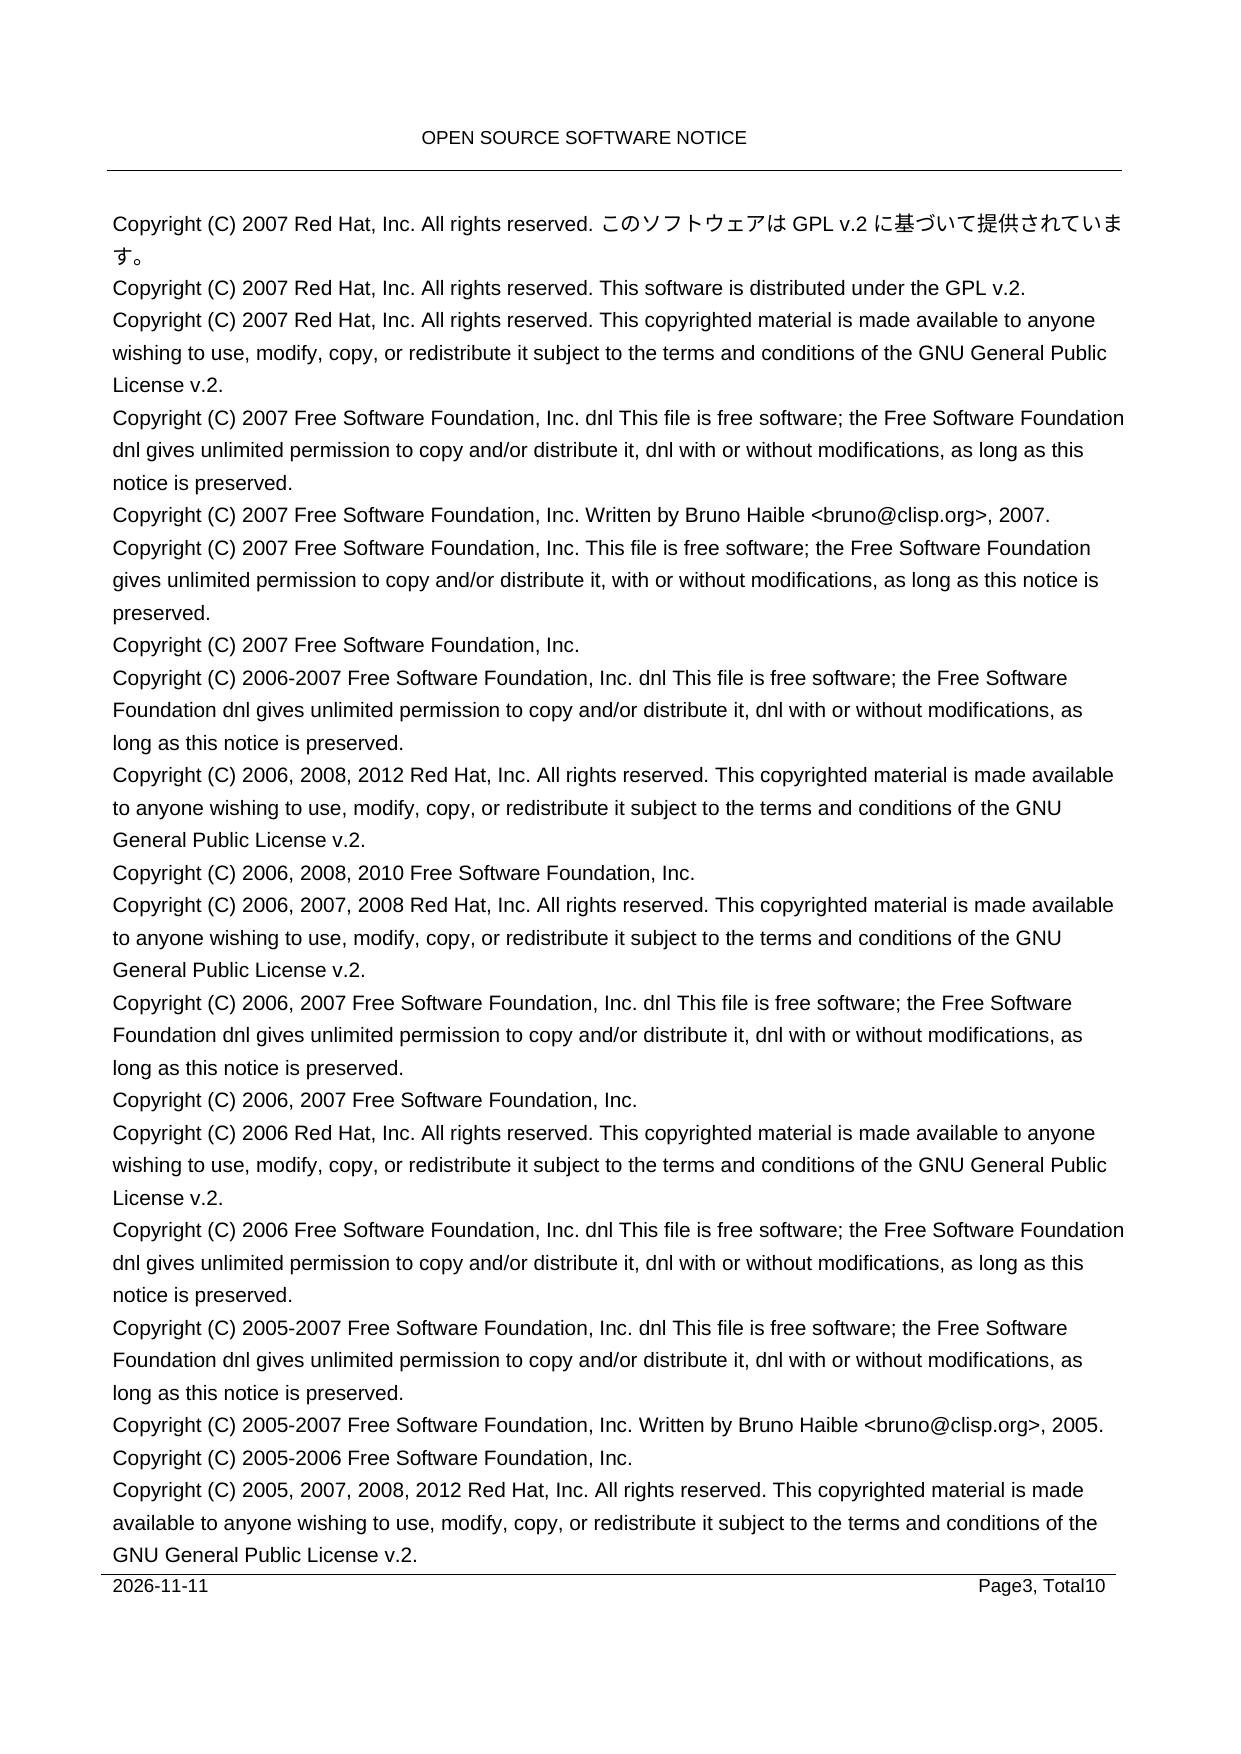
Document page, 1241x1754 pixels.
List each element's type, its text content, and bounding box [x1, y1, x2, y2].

text Copyright (C) 2006-2007 Free Software Foundation, Inc. dnl This file is free software; the Free Software Foundation dnl gives unlimited permission to copy and/or distribute it, dnl with or without modifications, as long as this notice is preserved. [112, 661, 1128, 759]
text Copyright (C) 2006, 2007 Free Software Foundation, Inc. [112, 1084, 1128, 1116]
text Copyright (C) 2006, 2008, 2010 Free Software Foundation, Inc. [112, 856, 1128, 889]
text Copyright (C) 2007 Red Hat, Inc. All rights reserved. This software is distributed under the GPL v.2. [112, 271, 1128, 304]
text Copyright (C) 2006 Free Software Foundation, Inc. dnl This file is free software; the Free Software Foundation dnl gives unlimited permission to copy and/or distribute it, dnl with or without modifications, as long as this notice is preserved. [112, 1214, 1128, 1311]
text Copyright (C) 2007 Free Software Foundation, Inc. This file is free software; the Free Software Foundation gives unlimited permission to copy and/or distribute it, with or without modifications, as long as this notice is preserved. [112, 531, 1128, 629]
text Copyright (C) 2007 Free Software Foundation, Inc. [112, 629, 1128, 661]
text Copyright (C) 2005-2007 Free Software Foundation, Inc. dnl This file is free software; the Free Software Foundation dnl gives unlimited permission to copy and/or distribute it, dnl with or without modifications, as long as this notice is preserved. [112, 1311, 1128, 1409]
text Copyright (C) 2005-2006 Free Software Foundation, Inc. [112, 1441, 1128, 1474]
text Copyright (C) 2007 Red Hat, Inc. All rights reserved. This copyrighted material is made available to anyone wishing to use, modify, copy, or redistribute it subject to the terms and conditions of the GNU General Public License v.2. [112, 304, 1128, 401]
text Copyright (C) 2005-2007 Free Software Foundation, Inc. Written by Bruno Haible <bruno@clisp.org>, 2005. [112, 1409, 1128, 1441]
text Copyright (C) 2006, 2008, 2012 Red Hat, Inc. All rights reserved. This copyrighted material is made available to anyone wishing to use, modify, copy, or redistribute it subject to the terms and conditions of the GNU General Public License v.2. [112, 759, 1128, 856]
text Copyright (C) 2007 Free Software Foundation, Inc. dnl This file is free software; the Free Software Foundation dnl gives unlimited permission to copy and/or distribute it, dnl with or without modifications, as long as this notice is preserved. [112, 401, 1128, 499]
text Copyright (C) 2007 Free Software Foundation, Inc. Written by Bruno Haible <bruno@clisp.org>, 2007. [112, 499, 1128, 531]
text Copyright (C) 2006, 2007 Free Software Foundation, Inc. dnl This file is free software; the Free Software Foundation dnl gives unlimited permission to copy and/or distribute it, dnl with or without modifications, as long as this notice is preserved. [112, 986, 1128, 1084]
text Copyright (C) 2006 Red Hat, Inc. All rights reserved. This copyrighted material is made available to anyone wishing to use, modify, copy, or redistribute it subject to the terms and conditions of the GNU General Public License v.2. [112, 1116, 1128, 1214]
text Copyright (C) 2005, 2007, 2008, 2012 Red Hat, Inc. All rights reserved. This copyrighted material is made available to anyone wishing to use, modify, copy, or redistribute it subject to the terms and conditions of the GNU General Public License v.2. [112, 1474, 1128, 1571]
text Copyright (C) 2006, 2007, 2008 Red Hat, Inc. All rights reserved. This copyrighted material is made available to anyone wishing to use, modify, copy, or redistribute it subject to the terms and conditions of the GNU General Public License v.2. [112, 889, 1128, 986]
text Copyright (C) 2007 Red Hat, Inc. All rights reserved. このソフトウェアは GPL v.2 に基づいて提供されています。 [112, 206, 1128, 271]
